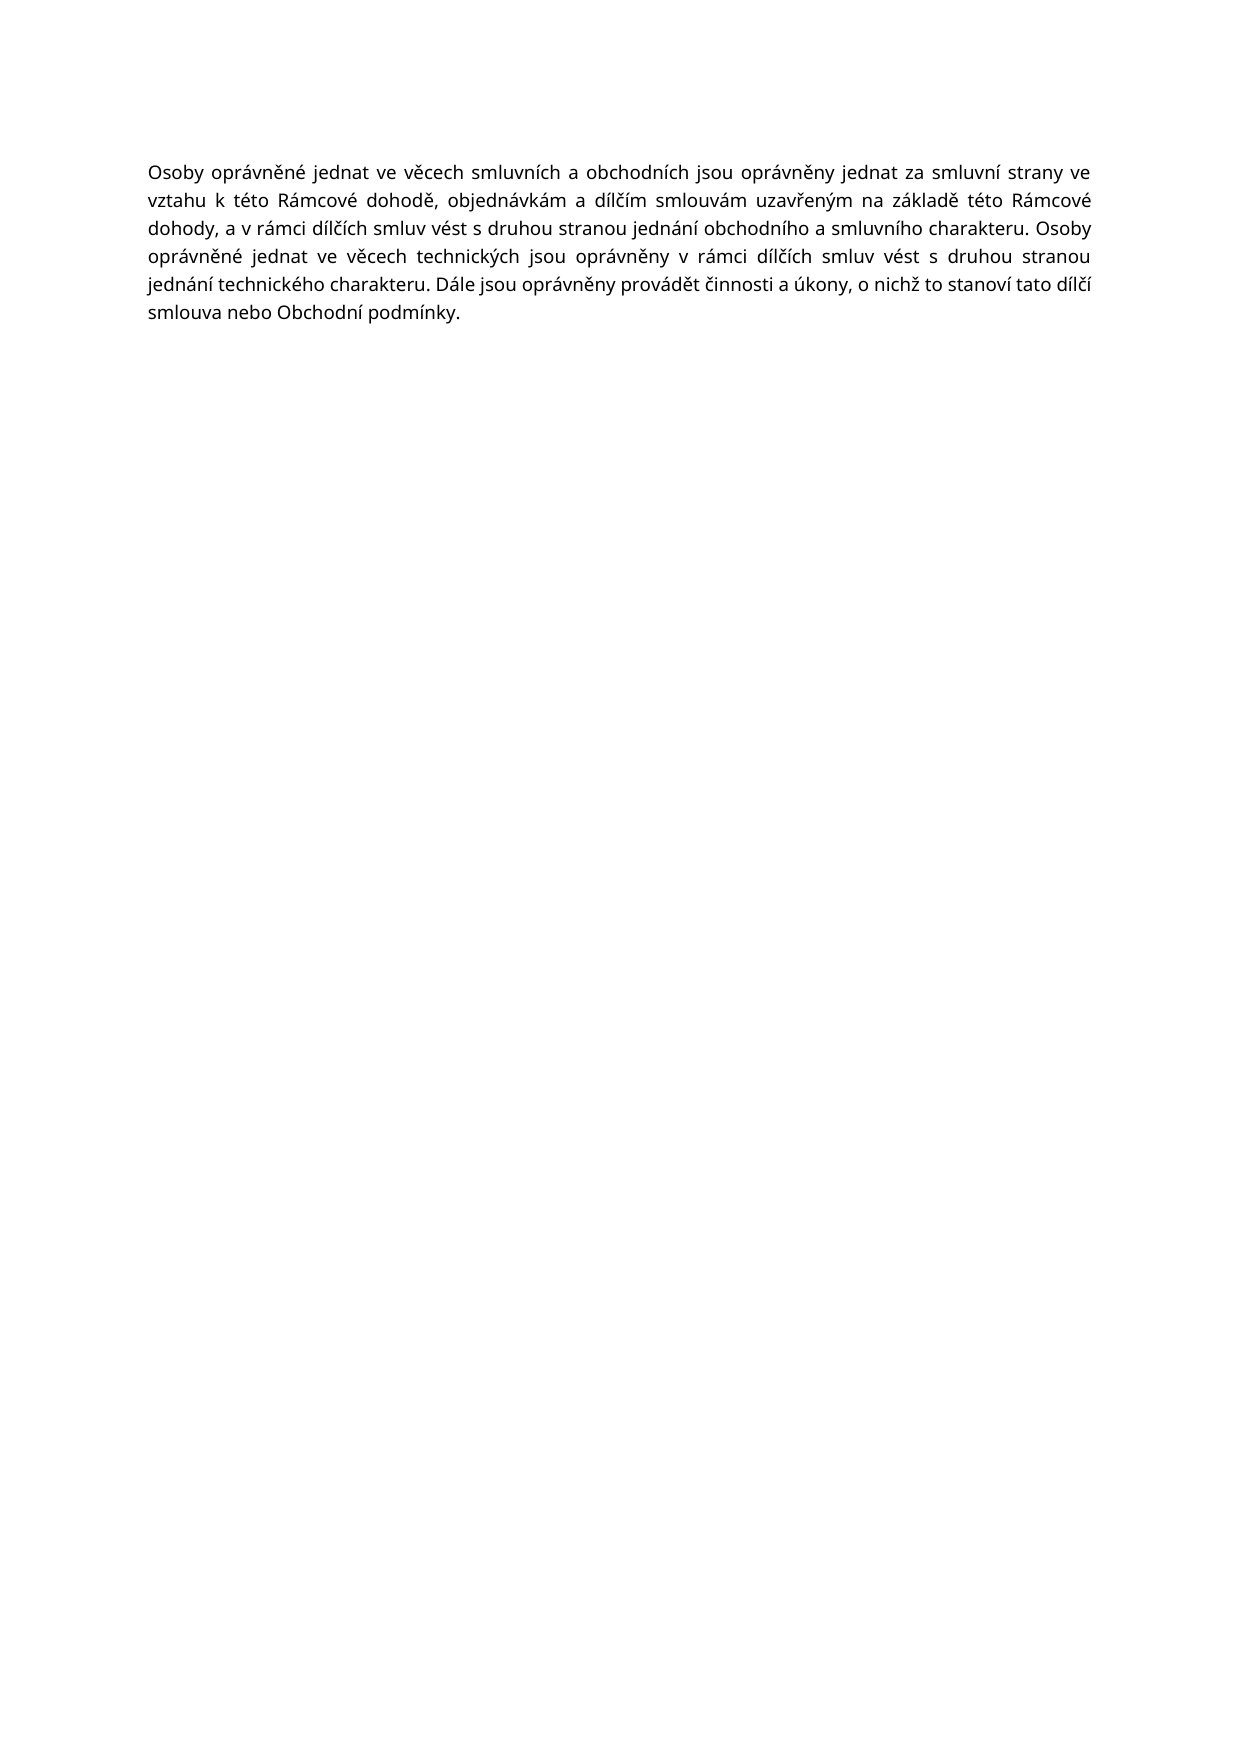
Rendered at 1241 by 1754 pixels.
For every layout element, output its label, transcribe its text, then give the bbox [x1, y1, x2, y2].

text Osoby oprávněné jednat ve věcech smluvních a obchodních jsou oprávněny jednat za smluvní strany ve vztahu k této Rámcové dohodě, objednávkám a dílčím smlouvám uzavřeným na základě této Rámcové dohody, a v rámci dílčích smluv vést s druhou stranou jednání obchodního a smluvního charakteru. Osoby oprávněné jednat ve věcech technických jsou oprávněny v rámci dílčích smluv vést s druhou stranou jednání technického charakteru. Dále jsou oprávněny provádět činnosti a úkony, o nichž to stanoví tato dílčí smlouva nebo Obchodní podmínky. [148, 159, 1093, 325]
